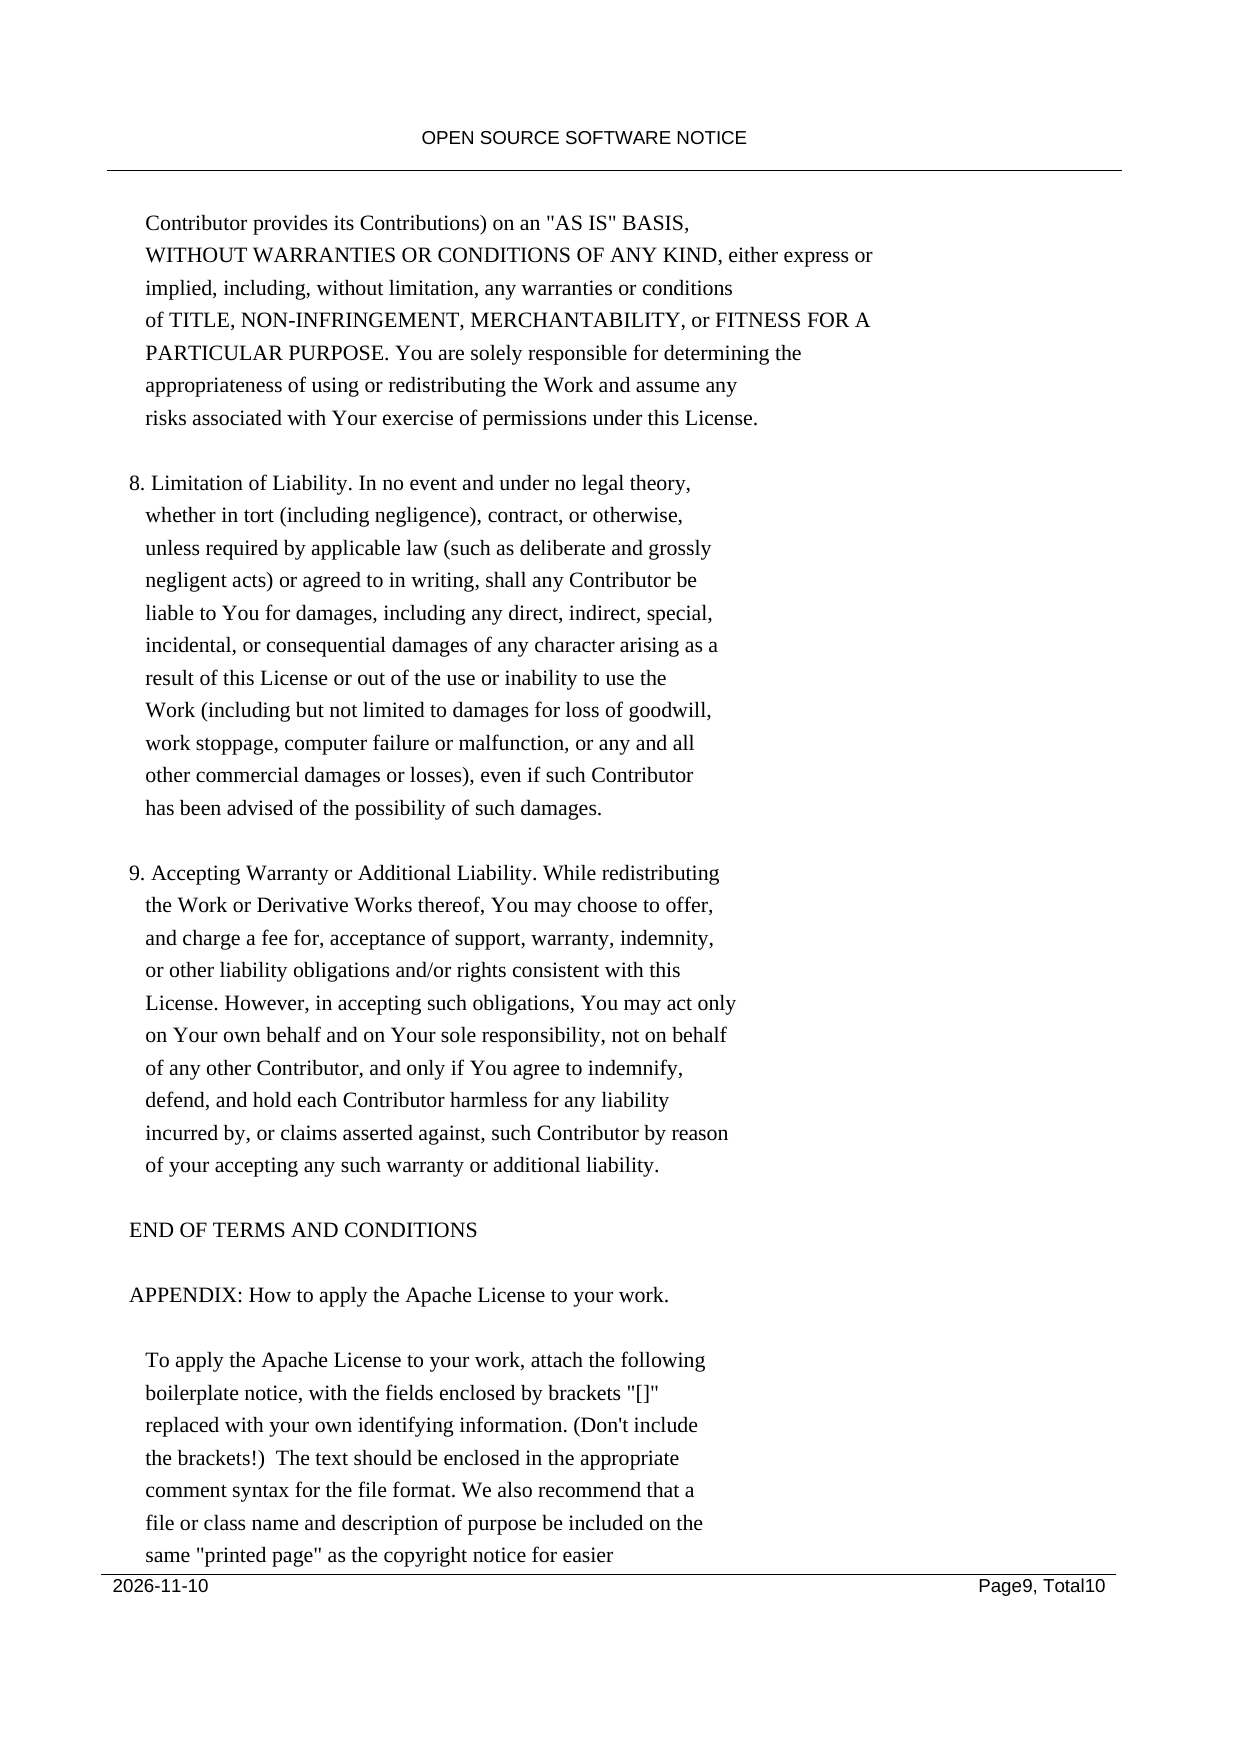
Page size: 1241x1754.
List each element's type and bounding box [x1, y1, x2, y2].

text [112, 206, 1128, 1571]
